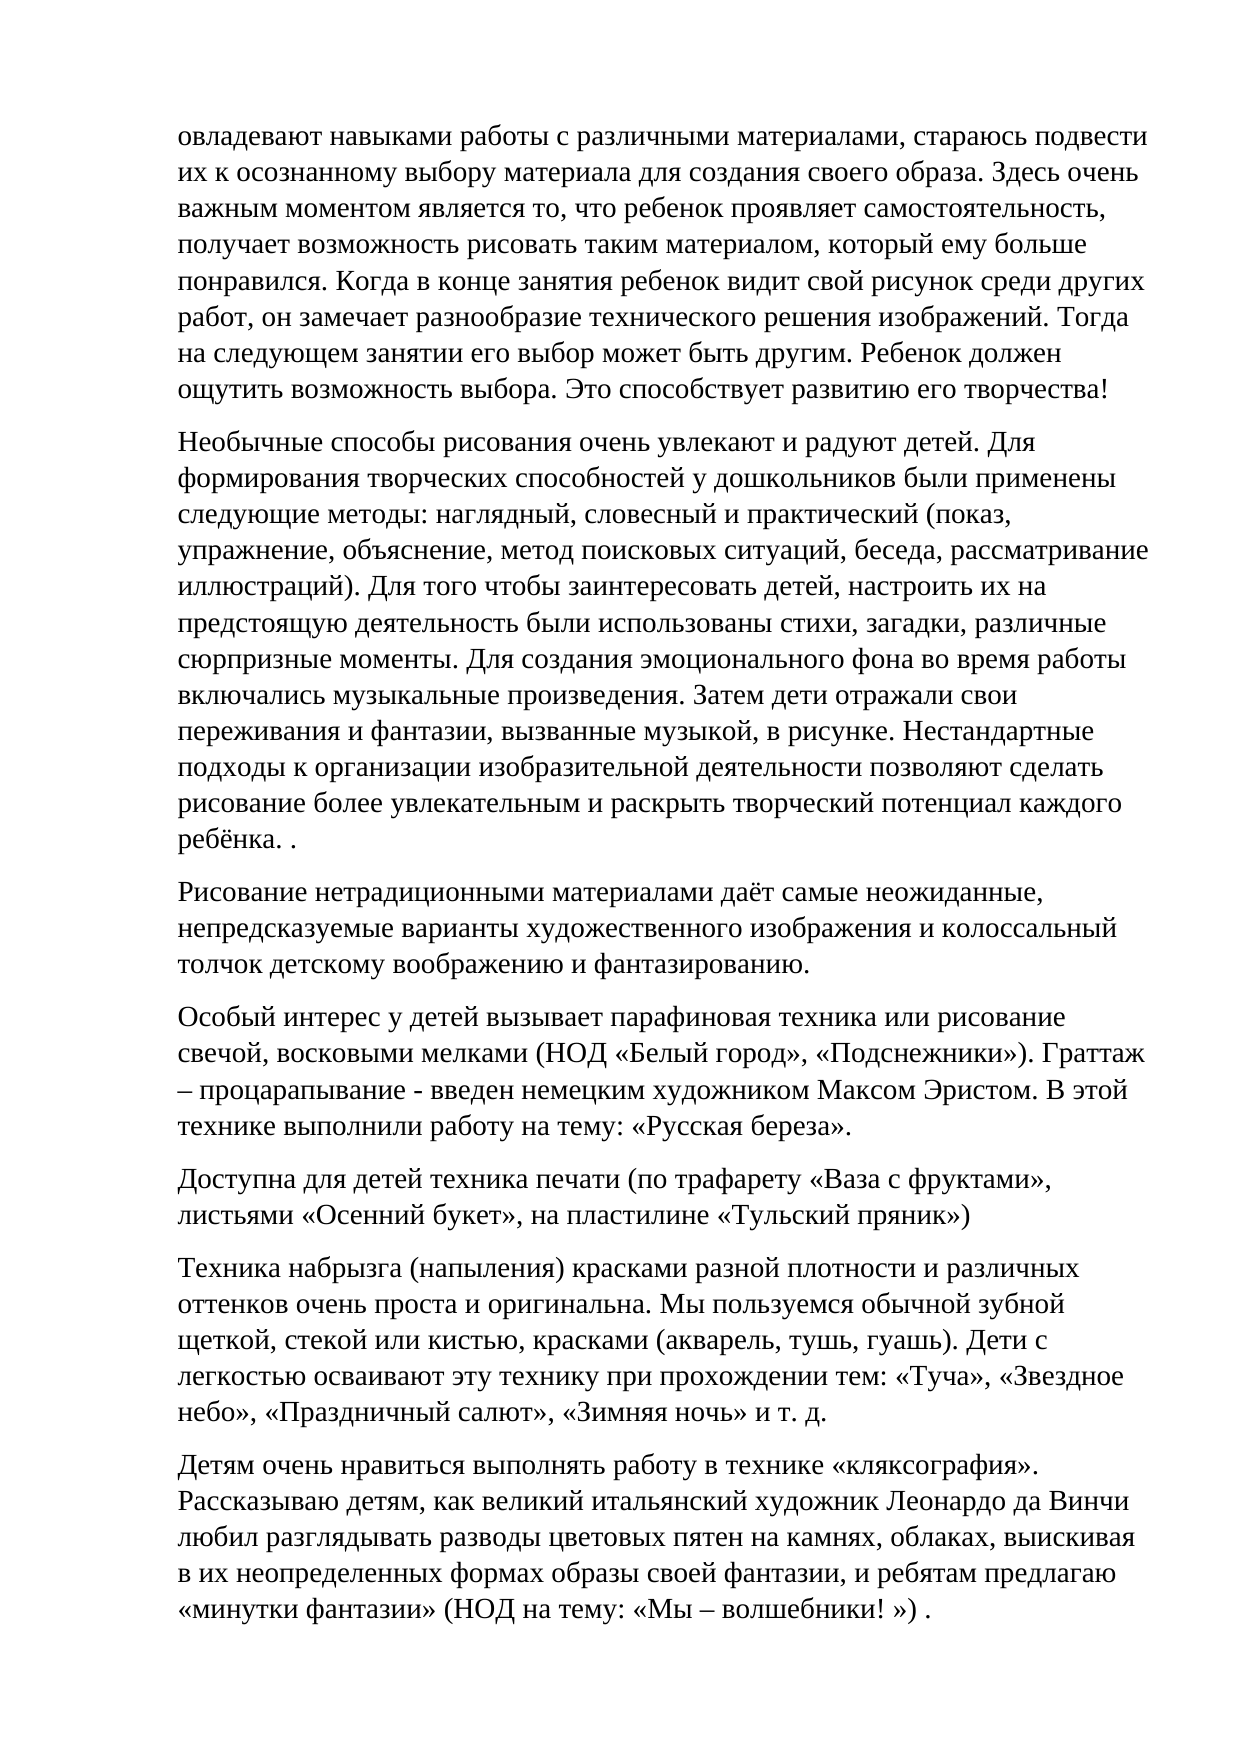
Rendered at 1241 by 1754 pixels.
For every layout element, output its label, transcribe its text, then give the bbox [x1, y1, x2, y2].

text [177, 118, 1152, 405]
text Необычные способы рисования очень увлекают и радуют детей. Для формирования творческих способностей у дошкольников были применены следующие методы: наглядный, словесный и практический (показ, упражнение, объяснение, метод поисковых ситуаций, беседа, рассматривание иллюстраций). Для того чтобы заинтересовать детей, настроить их на предстоящую деятельность были использованы стихи, загадки, различные сюрпризные моменты. Для создания эмоционального фона во время работы включались музыкальные произведения. Затем дети отражали свои переживания и фантазии, вызванные музыкой, в рисунке. Нестандартные подходы к организации изобразительной деятельности позволяют сделать рисование более увлекательным и раскрыть творческий потенциал каждого ребёнка. . [177, 424, 1152, 855]
text Особый интерес у детей вызывает парафиновая техника или рисование свечой, восковыми мелками (НОД «Белый город», «Подснежники»). Граттаж – процарапывание - введен немецким художником Максом Эристом. В этой технике выполнили работу на тему: «Русская береза». [177, 999, 1152, 1141]
text Техника набрызга (напыления) красками разной плотности и различных оттенков очень проста и оригинальна. Мы пользуемся обычной зубной щеткой, стекой или кистью, красками (акварель, тушь, гуашь). Дети с легкостью осваивают эту технику при прохождении тем: «Туча», «Звездное небо», «Праздничный салют», «Зимняя ночь» и т. д. [177, 1250, 1152, 1428]
text Рисование нетрадиционными материалами даёт самые неожиданные, непредсказуемые варианты художественного изображения и колоссальный толчок детскому воображению и фантазированию. [177, 874, 1152, 980]
text Доступна для детей техника печати (по трафарету «Ваза с фруктами», листьями «Осенний букет», на пластилине «Тульский пряник») [177, 1161, 1152, 1230]
text Детям очень нравиться выполнять работу в технике «кляксография». Рассказываю детям, как великий итальянский художник Леонардо да Винчи любил разглядывать разводы цветовых пятен на камнях, облаках, выискивая в их неопределенных формах образы своей фантазии, и ребятам предлагаю «минутки фантазии» (НОД на тему: «Мы – волшебники! ») . [177, 1447, 1152, 1625]
